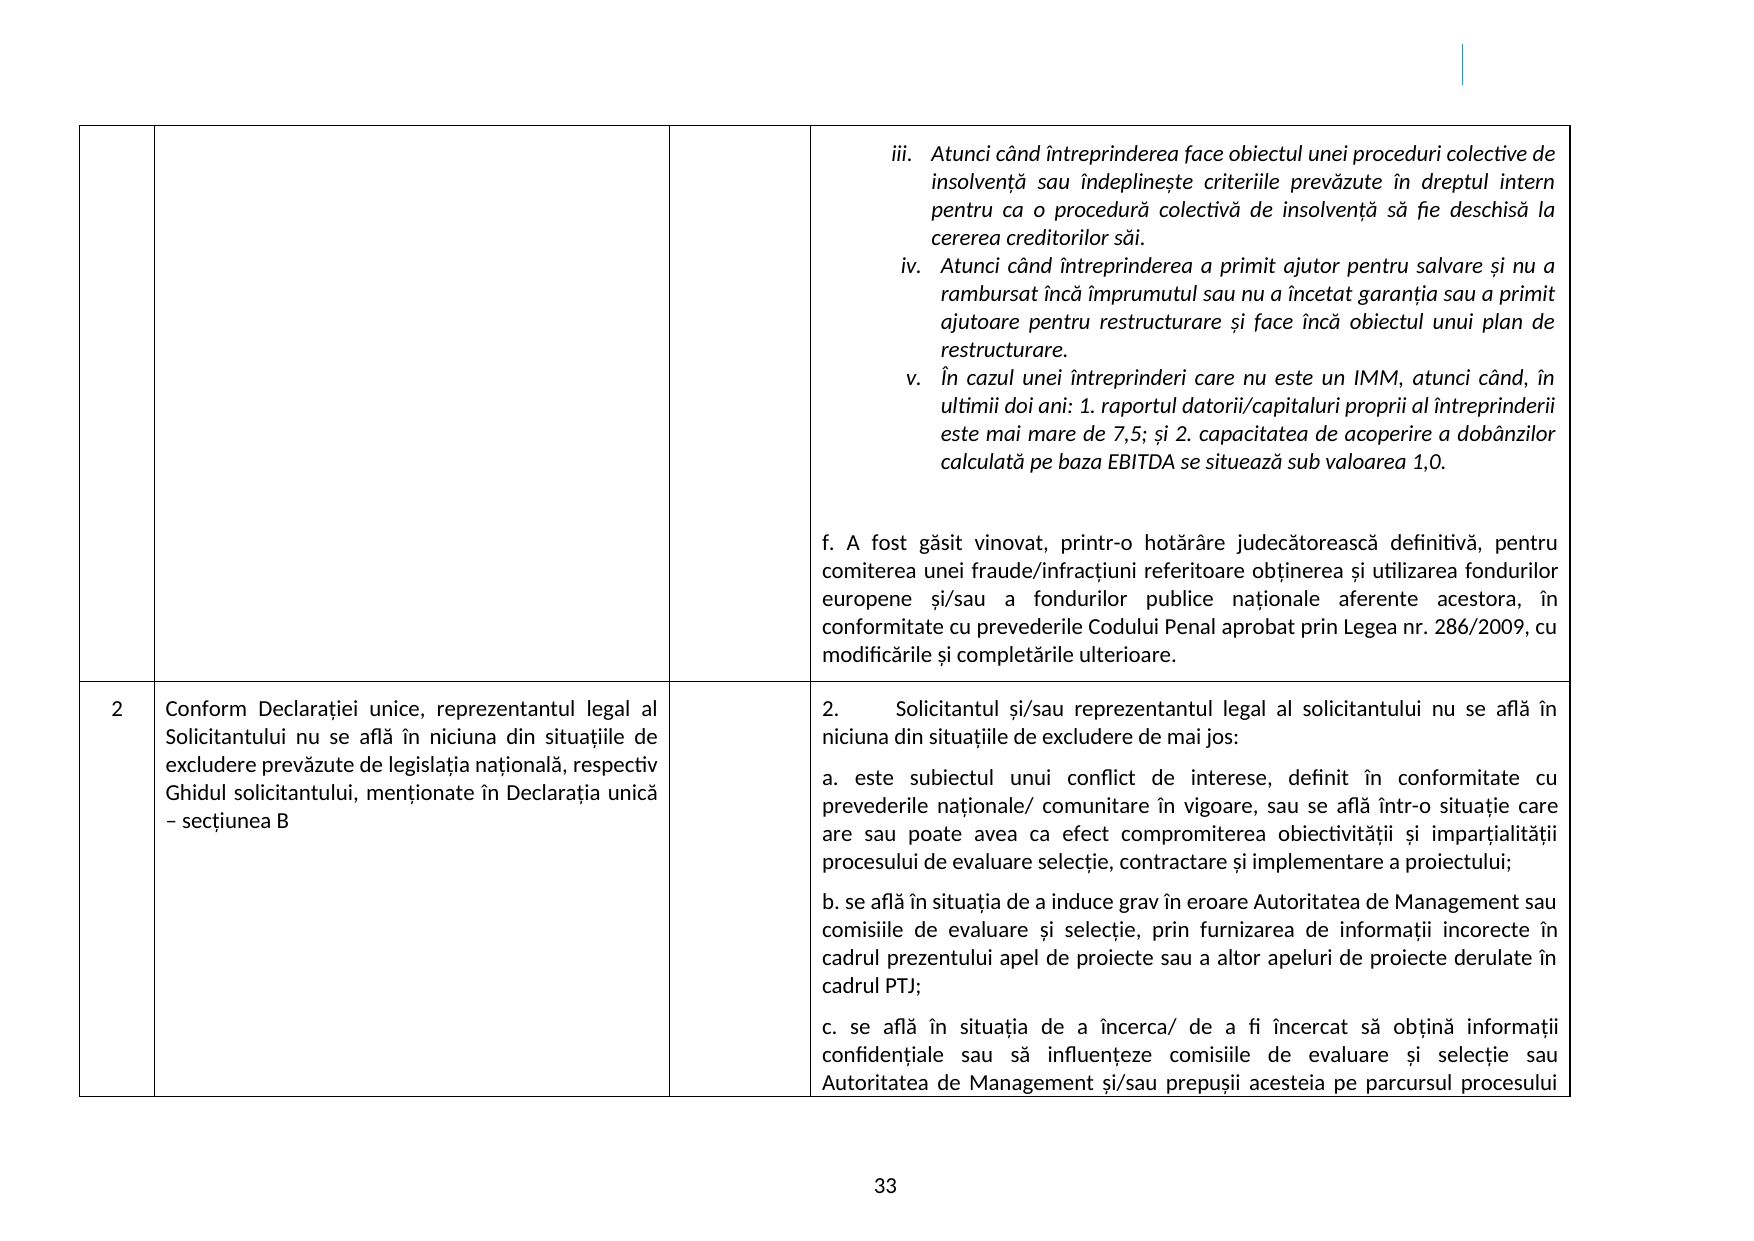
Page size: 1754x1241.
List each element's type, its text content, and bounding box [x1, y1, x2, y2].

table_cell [811, 126, 1569, 681]
table_cell 1 [80, 126, 154, 681]
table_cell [811, 682, 1569, 1096]
table_cell 2 [80, 682, 154, 1096]
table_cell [155, 682, 669, 1096]
table_cell [670, 682, 810, 1096]
table_cell [670, 126, 810, 681]
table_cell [155, 126, 669, 681]
